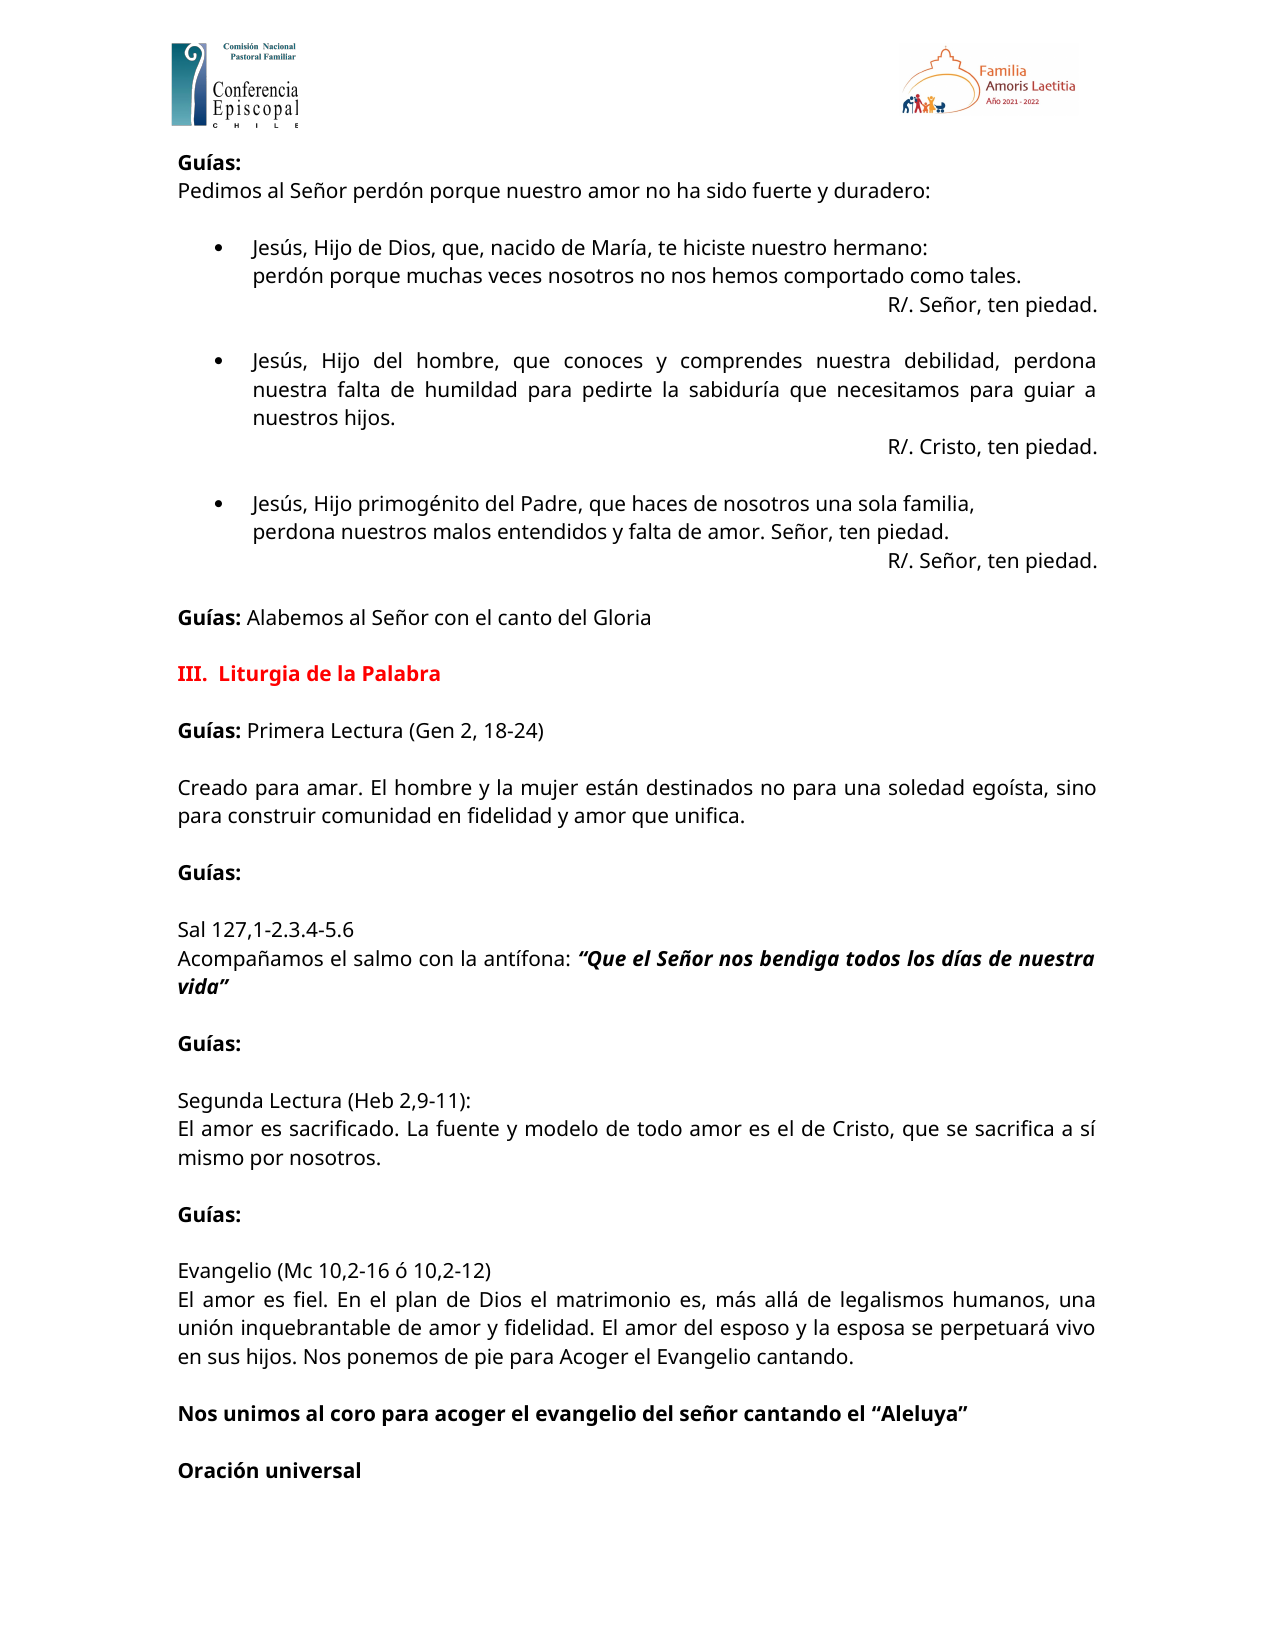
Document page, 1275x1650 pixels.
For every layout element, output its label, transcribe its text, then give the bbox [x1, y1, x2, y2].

list perdona nuestros malos entendidos y falta de amor. Señor, ten piedad. [252, 517, 1098, 546]
text R/. Cristo, ten piedad. [177, 432, 1098, 460]
text Guías: Primera Lectura (Gen 2, 18-24) [177, 716, 1098, 745]
text Acompañamos el salmo con la antífona: “Que el Señor nos bendiga todos los días de nuestra vida” [177, 944, 1098, 1001]
text Guías: [177, 858, 1098, 887]
text Guías: Alabemos al Señor con el canto del Gloria [177, 603, 1098, 631]
picture [171, 43, 298, 128]
list Jesús, Hijo primogénito del Padre, que haces de nosotros una sola familia, [215, 489, 1098, 517]
text Pedimos al Señor perdón porque nuestro amor no ha sido fuerte y duradero: [177, 176, 1098, 204]
text III. Liturgia de la Palabra [177, 659, 1098, 688]
text Guías: [177, 148, 1098, 176]
text Creado para amar. El hombre y la mujer están destinados no para una soledad egoísta, sino para construir comunidad en fidelidad y amor que unifica. [177, 773, 1098, 830]
picture [898, 43, 1079, 116]
list Jesús, Hijo de Dios, que, nacido de María, te hiciste nuestro hermano: [215, 233, 1098, 261]
text R/. Señor, ten piedad. [177, 546, 1098, 574]
text Nos unimos al coro para acoger el evangelio del señor cantando el “Aleluya” [177, 1399, 1098, 1427]
text Oración universal [177, 1456, 1098, 1484]
text Sal 127,1-2.3.4-5.6 [177, 915, 1098, 944]
list perdón porque muchas veces nosotros no nos hemos comportado como tales. [252, 261, 1098, 290]
text El amor es sacrificado. La fuente y modelo de todo amor es el de Cristo, que se sacrifica a sí mismo por nosotros. [177, 1114, 1098, 1171]
text Segunda Lectura (Heb 2,9-11): [177, 1086, 1098, 1114]
text Guías: [177, 1029, 1098, 1058]
text El amor es fiel. En el plan de Dios el matrimonio es, más allá de legalismos humanos, una unión inquebrantable de amor y fidelidad. El amor del esposo y la esposa se perpetuará vivo en sus hijos. Nos ponemos de pie para Acoger el Evangelio cantando. [177, 1285, 1098, 1370]
text Evangelio (Mc 10,2-16 ó 10,2-12) [177, 1257, 1098, 1285]
list Jesús, Hijo del hombre, que conoces y comprendes nuestra debilidad, perdona nuestra falta de humildad para pedirte la sabiduría que necesitamos para guiar a nuestros hijos. [215, 347, 1098, 432]
text R/. Señor, ten piedad. [177, 290, 1098, 318]
text Guías: [177, 1200, 1098, 1228]
